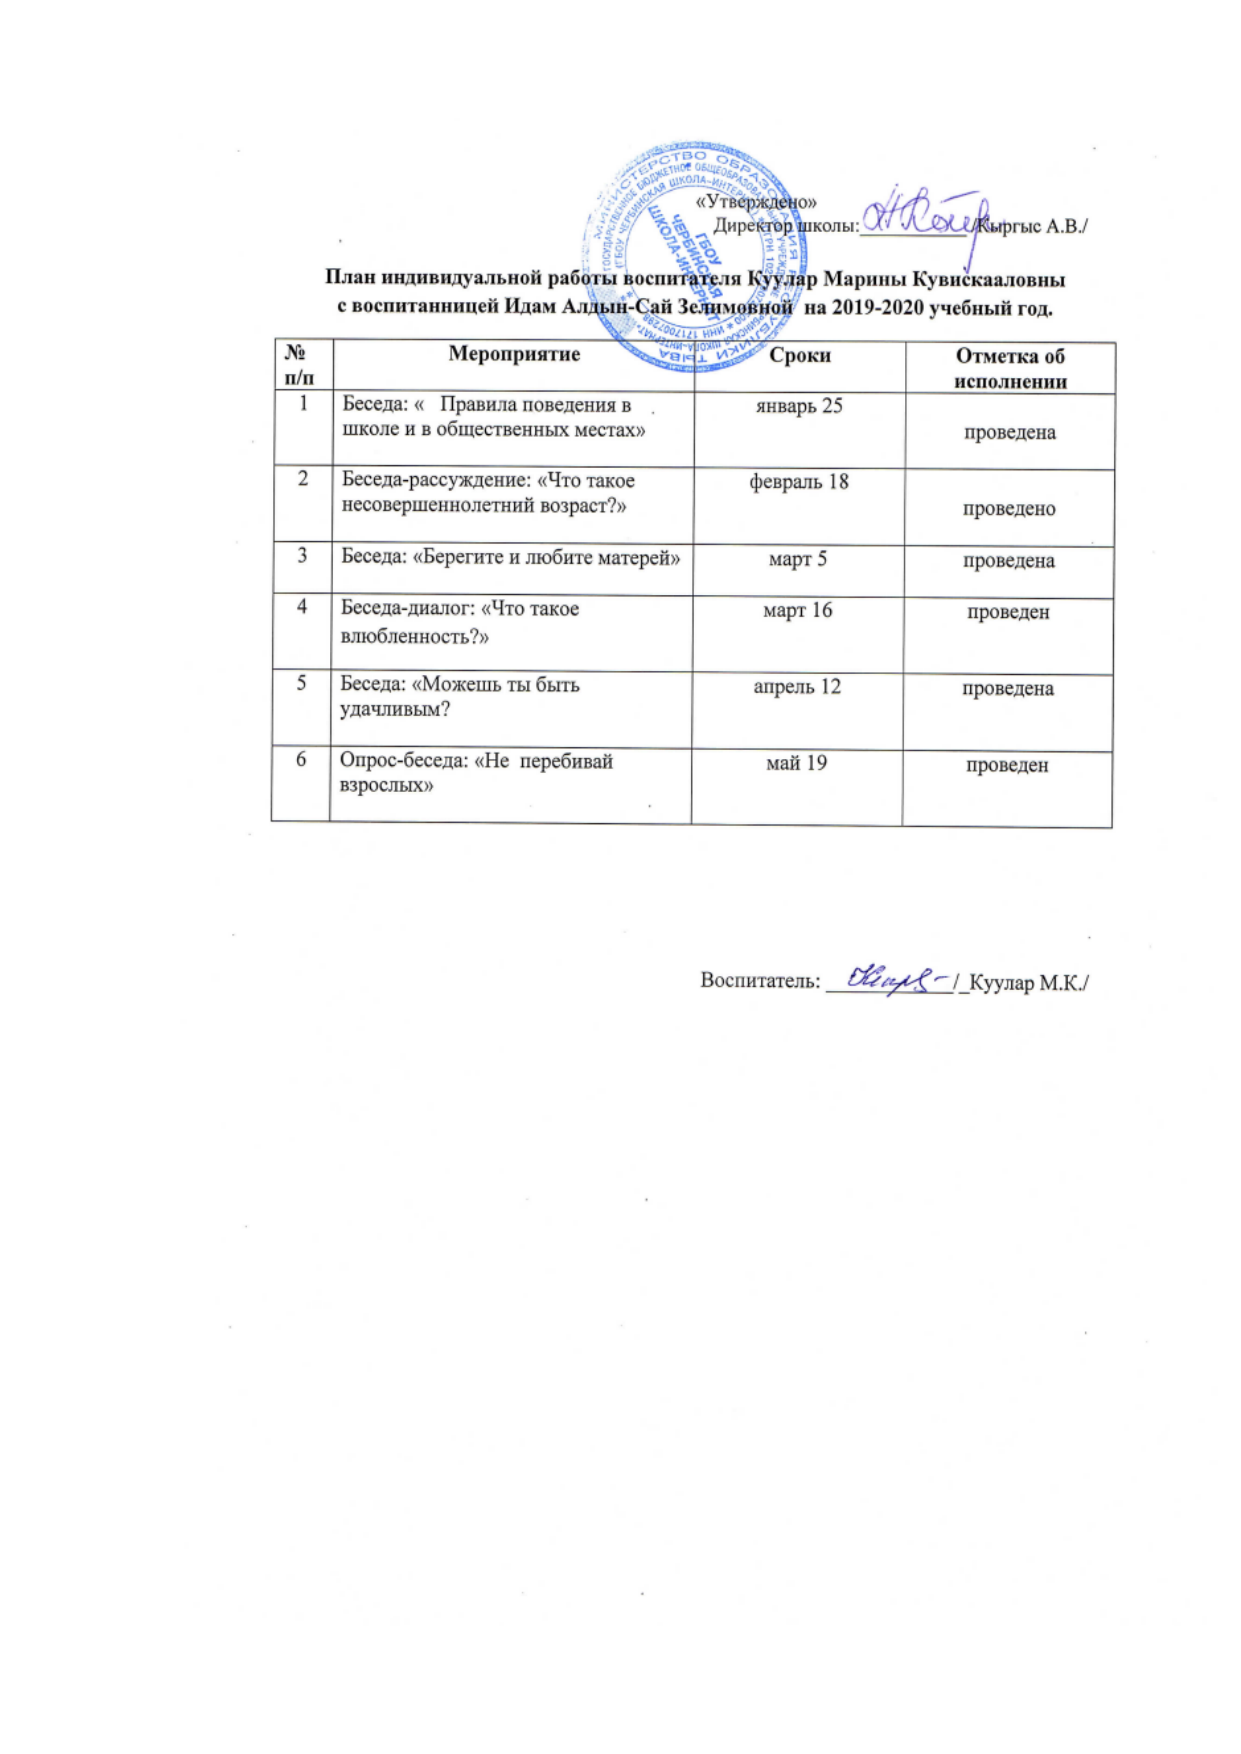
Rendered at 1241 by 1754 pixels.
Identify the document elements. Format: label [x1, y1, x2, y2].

picture [177, 118, 1220, 1626]
